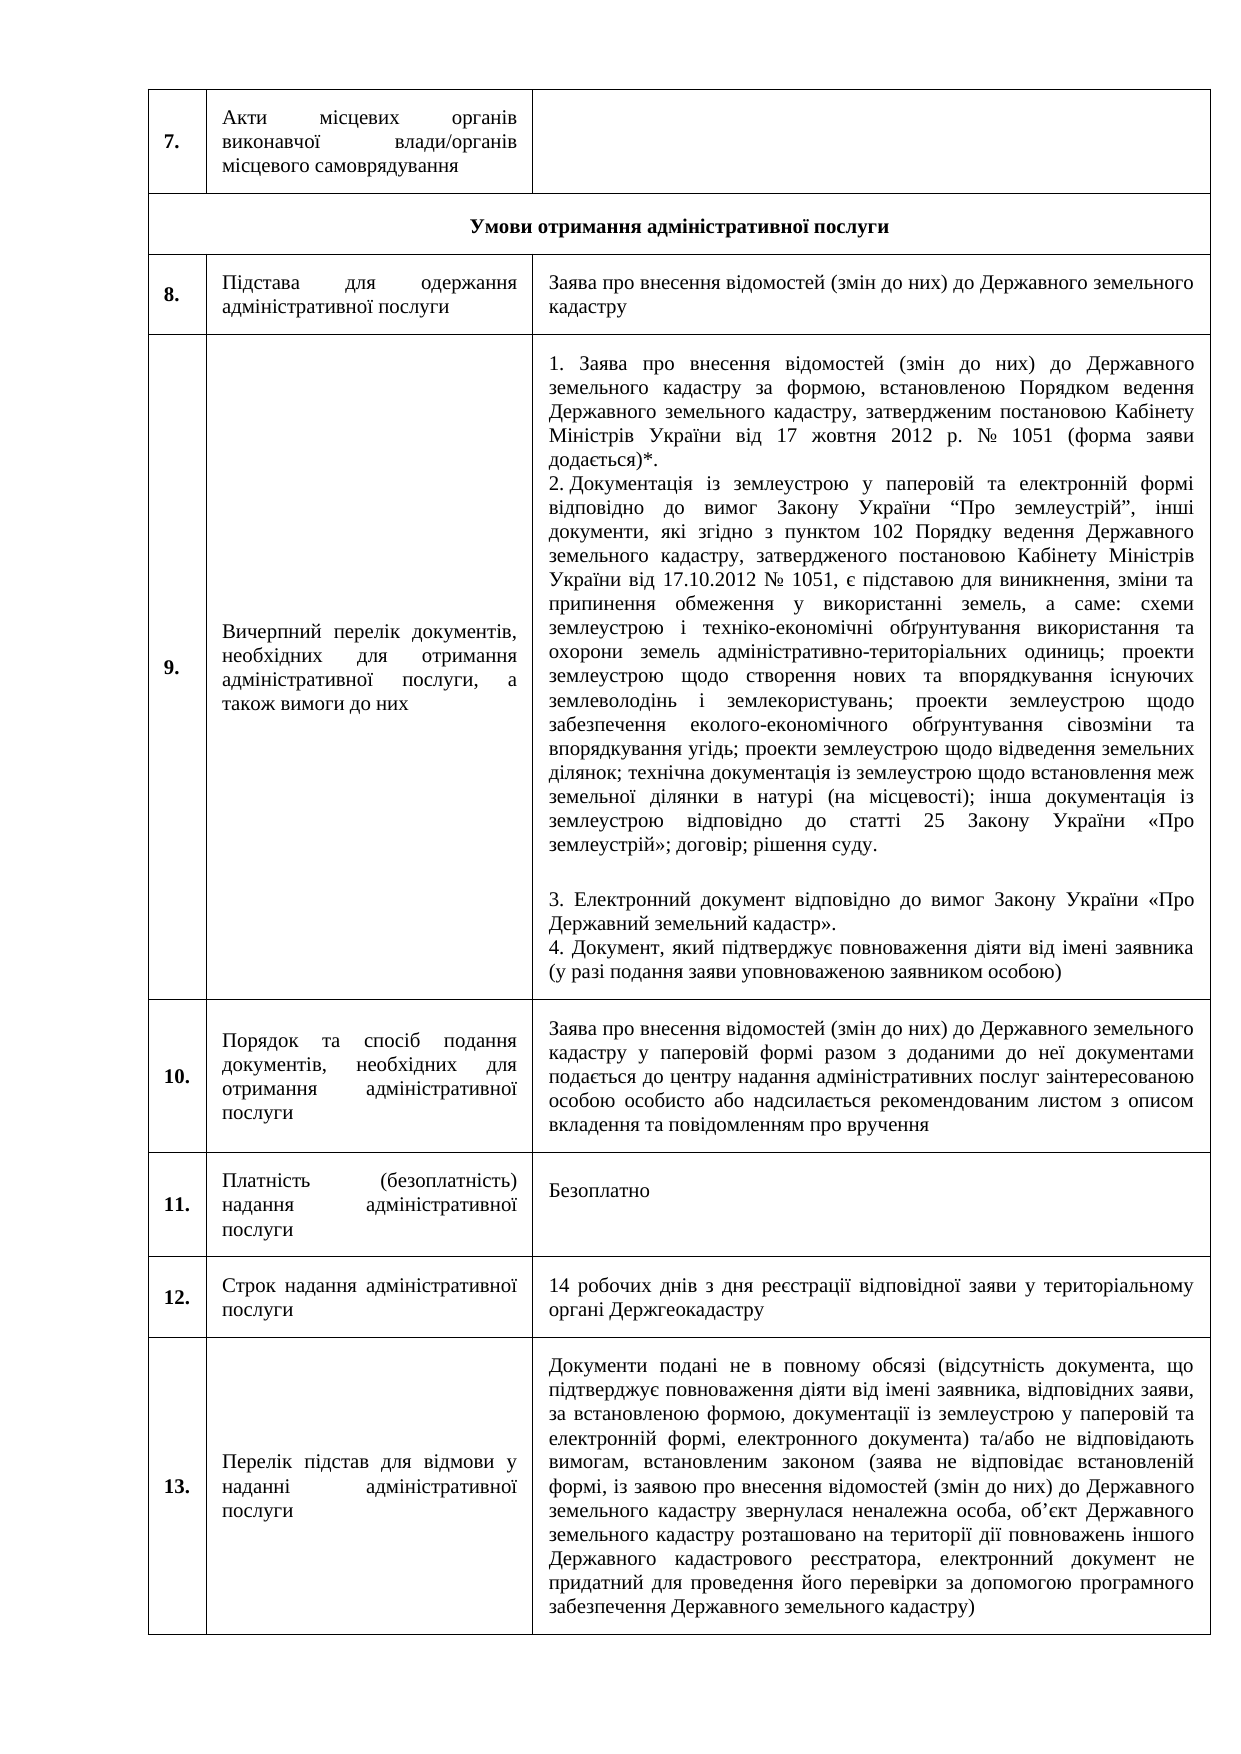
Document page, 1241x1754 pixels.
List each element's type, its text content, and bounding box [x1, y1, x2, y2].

table_cell Заява про внесення відомостей (змін до них) до Державного земельного кадастру у паперовій формі разом з доданими до неї документами подається до центру надання адміністративних послуг заінтересованою особою особисто або надсилається рекомендованим листом з описом вкладення та повідомленням про вручення [533, 1000, 1210, 1152]
table_cell 12. [149, 1257, 206, 1337]
table_cell 13. [149, 1338, 206, 1633]
table_cell 8. [149, 255, 206, 334]
table_cell 11. [149, 1153, 206, 1256]
table_cell 9. [149, 335, 206, 999]
table_cell 7. [149, 90, 206, 193]
table_cell Перелік підстав для відмови у наданні адміністративної послуги [207, 1338, 532, 1633]
table_cell Платність (безоплатність) надання адміністративної послуги [207, 1153, 532, 1256]
table_cell 1. Заява про внесення відомостей (змін до них) до Державного земельного кадастру за формою, встановленою Порядком ведення Державного земельного кадастру, затвердженим постановою Кабінету Міністрів України від 17 жовтня 2012 р. № 1051 (форма заяви додається)*. 2. Документація із землеустрою у паперовій та електронній формі відповідно до вимог Закону України “Про землеустрій”, інші документи, які згідно з пунктом 102 Порядку ведення Державного земельного кадастру, затвердженого постановою Кабінету Міністрів України від 17.10.2012 № 1051, є підставою для виникнення, зміни та припинення обмеження у використанні земель, а саме: схеми землеустрою і техніко-економічні обґрунтування використання та охорони земель адміністративно-територіальних одиниць; проекти землеустрою щодо створення нових та впорядкування існуючих землеволодінь і землекористувань; проекти землеустрою щодо забезпечення еколого-економічного обґрунтування сівозміни та впорядкування угідь; проекти землеустрою щодо відведення земельних ділянок; технічна документація із землеустрою щодо встановлення меж земельної ділянки в натурі (на місцевості); інша документація із землеустрою відповідно до статті 25 Закону України «Про землеустрій»; договір; рішення суду. 3. Електронний документ відповідно до вимог Закону України «Про Державний земельний кадастр». 4. Документ, який підтверджує повноваження діяти від імені заявника (у разі подання заяви уповноваженою заявником особою) [533, 335, 1210, 999]
table_cell Документи подані не в повному обсязі (відсутність документа, що підтверджує повноваження діяти від імені заявника, відповідних заяви, за встановленою формою, документації із землеустрою у паперовій та електронній формі, електронного документа) та/або не відповідають вимогам, встановленим законом (заява не відповідає встановленій формі, із заявою про внесення відомостей (змін до них) до Державного земельного кадастру звернулася неналежна особа, об’єкт Державного земельного кадастру розташовано на території дії повноважень іншого Державного кадастрового реєстратора, електронний документ не придатний для проведення його перевірки за допомогою програмного забезпечення Державного земельного кадастру) [533, 1338, 1210, 1633]
table_cell Строк надання адміністративної послуги [207, 1257, 532, 1337]
table_cell Умови отримання адміністративної послуги [149, 194, 1210, 253]
table_cell 10. [149, 1000, 206, 1152]
table_cell Порядок та спосіб подання документів, необхідних для отримання адміністративної послуги [207, 1000, 532, 1152]
table_cell Акти місцевих органів виконавчої влади/органів місцевого самоврядування [207, 90, 532, 193]
table_cell Підстава для одержання адміністративної послуги [207, 255, 532, 334]
table_cell 14 робочих днів з дня реєстрації відповідної заяви у територіальному органі Держгеокадастру [533, 1257, 1210, 1337]
table_cell [533, 90, 1210, 193]
table_cell Заява про внесення відомостей (змін до них) до Державного земельного кадастру [533, 255, 1210, 334]
table_cell Вичерпний перелік документів, необхідних для отримання адміністративної послуги, а також вимоги до них [207, 335, 532, 999]
table_cell Безоплатно [533, 1153, 1210, 1256]
